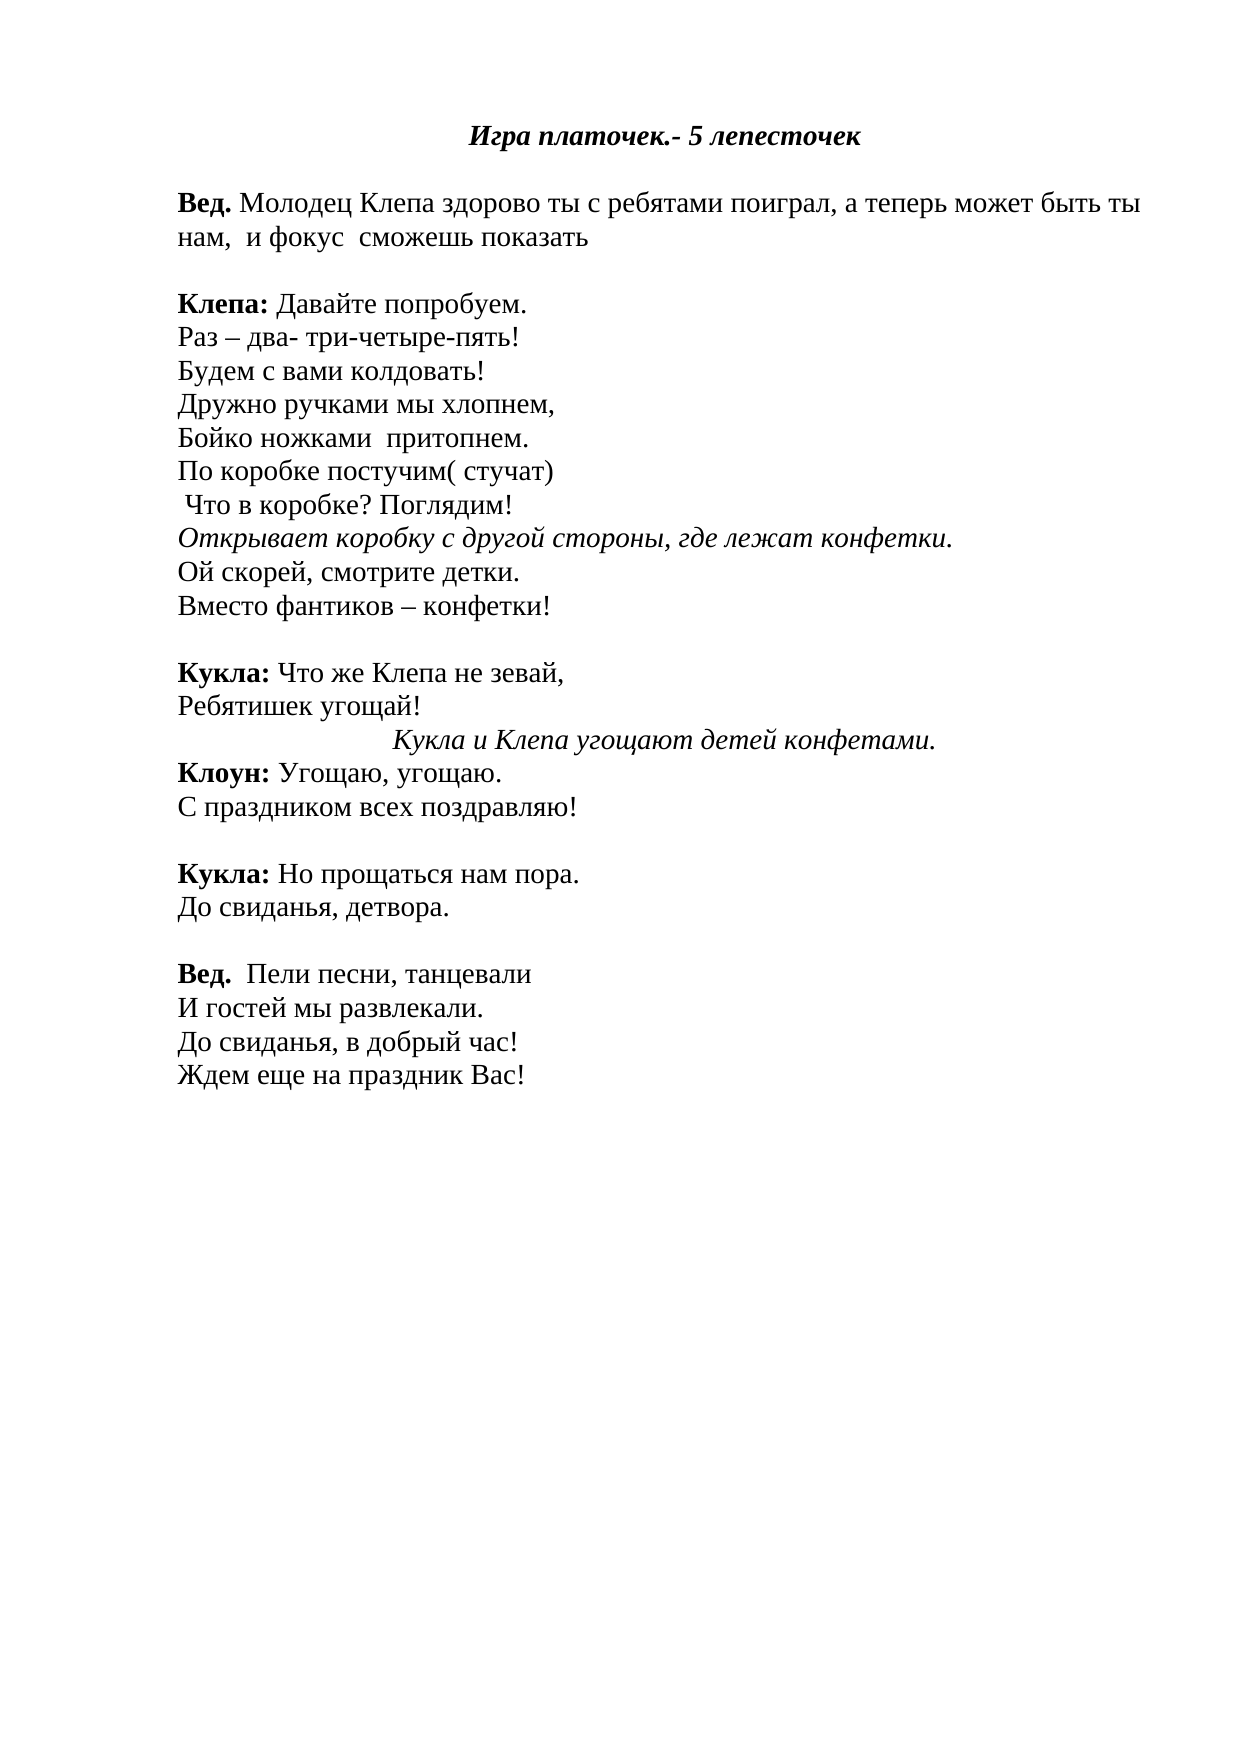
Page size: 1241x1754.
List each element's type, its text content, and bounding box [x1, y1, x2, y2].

text Ребятишек угощай! [177, 688, 1152, 722]
text Вед. Пели песни, танцевали [177, 957, 1152, 990]
text Бойко ножками притопнем. [177, 420, 1152, 453]
text Что в коробке? Поглядим! [177, 487, 1152, 521]
text И гостей мы развлекали. [177, 990, 1152, 1024]
text Кукла: Что же Клепа не зевай, [177, 655, 1152, 688]
text Вместо фантиков – конфетки! [177, 588, 1152, 621]
text Игра платочек.- 5 лепесточек [177, 118, 1152, 152]
text Вед. Молодец Клепа здорово ты с ребятами поиграл, а теперь может быть ты нам, и фокус сможешь показать [177, 185, 1152, 252]
text Будем с вами колдовать! [177, 353, 1152, 386]
text Дружно ручками мы хлопнем, [177, 386, 1152, 420]
text До свиданья, детвора. [177, 889, 1152, 923]
text Клоун: Угощаю, угощаю. [177, 755, 1152, 789]
text До свиданья, в добрый час! [177, 1024, 1152, 1057]
text Открывает коробку с другой стороны, где лежат конфетки. [177, 521, 1152, 554]
text Ой скорей, смотрите детки. [177, 554, 1152, 588]
text Кукла: Но прощаться нам пора. [177, 856, 1152, 889]
text С праздником всех поздравляю! [177, 789, 1152, 822]
text Клепа: Давайте попробуем. [177, 286, 1152, 319]
text Кукла и Клепа угощают детей конфетами. [177, 722, 1152, 755]
text По коробке постучим( стучат) [177, 453, 1152, 487]
text Раз – два- три-четыре-пять! [177, 319, 1152, 353]
text Ждем еще на праздник Вас! [177, 1057, 1152, 1091]
